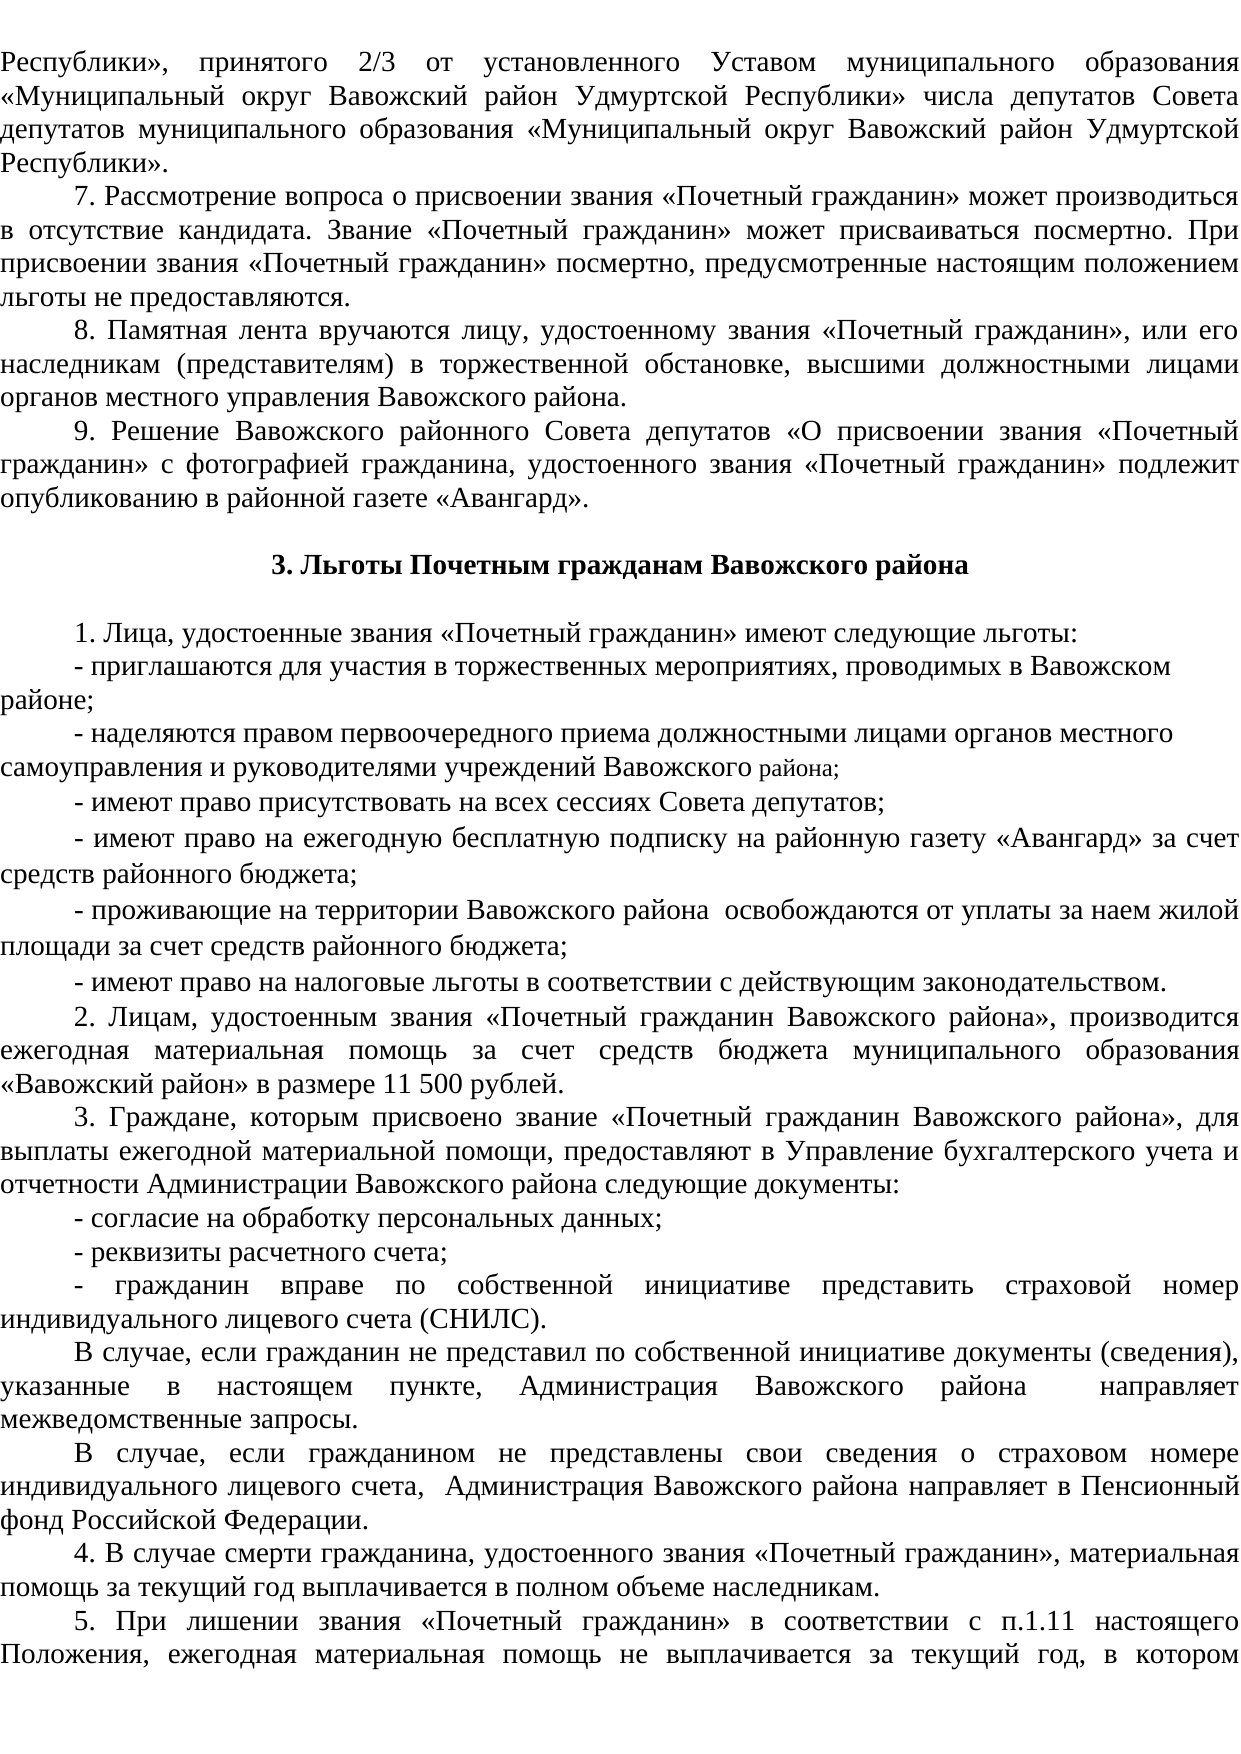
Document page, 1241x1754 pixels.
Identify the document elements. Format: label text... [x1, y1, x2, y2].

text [0, 1603, 1240, 1670]
text В случае, если гражданин не представил по собственной инициативе документы (сведения), указанные в настоящем пункте, Администрация Вавожского района направляет межведомственные запросы. [0, 1334, 1240, 1435]
text 2. Лицам, удостоенным звания «Почетный гражданин Вавожского района», производится ежегодная материальная помощь за счет средств бюджета муниципального образования «Вавожский район» в размере 11 500 рублей. [0, 999, 1240, 1099]
text - проживающие на территории Вавожского района освобождаются от уплаты за наем жилой площади за счет средств районного бюджета; [0, 891, 1240, 963]
text - имеют право на налоговые льготы в соответствии с действующим законодательством. [0, 963, 1240, 999]
text В случае, если гражданином не представлены свои сведения о страховом номере индивидуального лицевого счета, Администрация Вавожского района направляет в Пенсионный фонд Российской Федерации. [0, 1435, 1240, 1536]
text - приглашаются для участия в торжественных мероприятиях, проводимых в Вавожском районе; [0, 648, 1240, 716]
text - согласие на обработку персональных данных; [0, 1200, 1240, 1234]
text - имеют право присутствовать на всех сессиях Совета депутатов; [0, 783, 1240, 819]
text 8. Памятная лента вручаются лицу, удостоенному звания «Почетный гражданин», или его наследникам (представителям) в торжественной обстановке, высшими должностными лицами органов местного управления Вавожского района. [0, 312, 1240, 413]
text 7. Рассмотрение вопроса о присвоении звания «Почетный гражданин» может производиться в отсутствие кандидата. Звание «Почетный гражданин» может присваиваться посмертно. При присвоении звания «Почетный гражданин» посмертно, предусмотренные настоящим положением льготы не предоставляются. [0, 178, 1240, 312]
text 3. Льготы Почетным гражданам Вавожского района [0, 547, 1240, 581]
text - реквизиты расчетного счета; [0, 1234, 1240, 1267]
text - гражданин вправе по собственной инициативе представить страховой номер индивидуального лицевого счета (СНИЛС). [0, 1267, 1240, 1334]
text - наделяются правом первоочередного приема должностными лицами органов местного самоуправления и руководителями учреждений Вавожского района; [0, 716, 1240, 783]
text - имеют право на ежегодную бесплатную подписку на районную газету «Авангард» за счет средств районного бюджета; [0, 819, 1240, 891]
text 4. В случае смерти гражданина, удостоенного звания «Почетный гражданин», материальная помощь за текущий год выплачивается в полном объеме наследникам. [0, 1536, 1240, 1603]
text 3. Граждане, которым присвоено звание «Почетный гражданин Вавожского района», для выплаты ежегодной материальной помощи, предоставляют в Управление бухгалтерского учета и отчетности Администрации Вавожского района следующие документы: [0, 1099, 1240, 1200]
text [0, 44, 1240, 178]
text 9. Решение Вавожского районного Совета депутатов «О присвоении звания «Почетный гражданин» с фотографией гражданина, удостоенного звания «Почетный гражданин» подлежит опубликованию в районной газете «Авангард». [0, 413, 1240, 514]
text 1. Лица, удостоенные звания «Почетный гражданин» имеют следующие льготы: [0, 615, 1240, 648]
